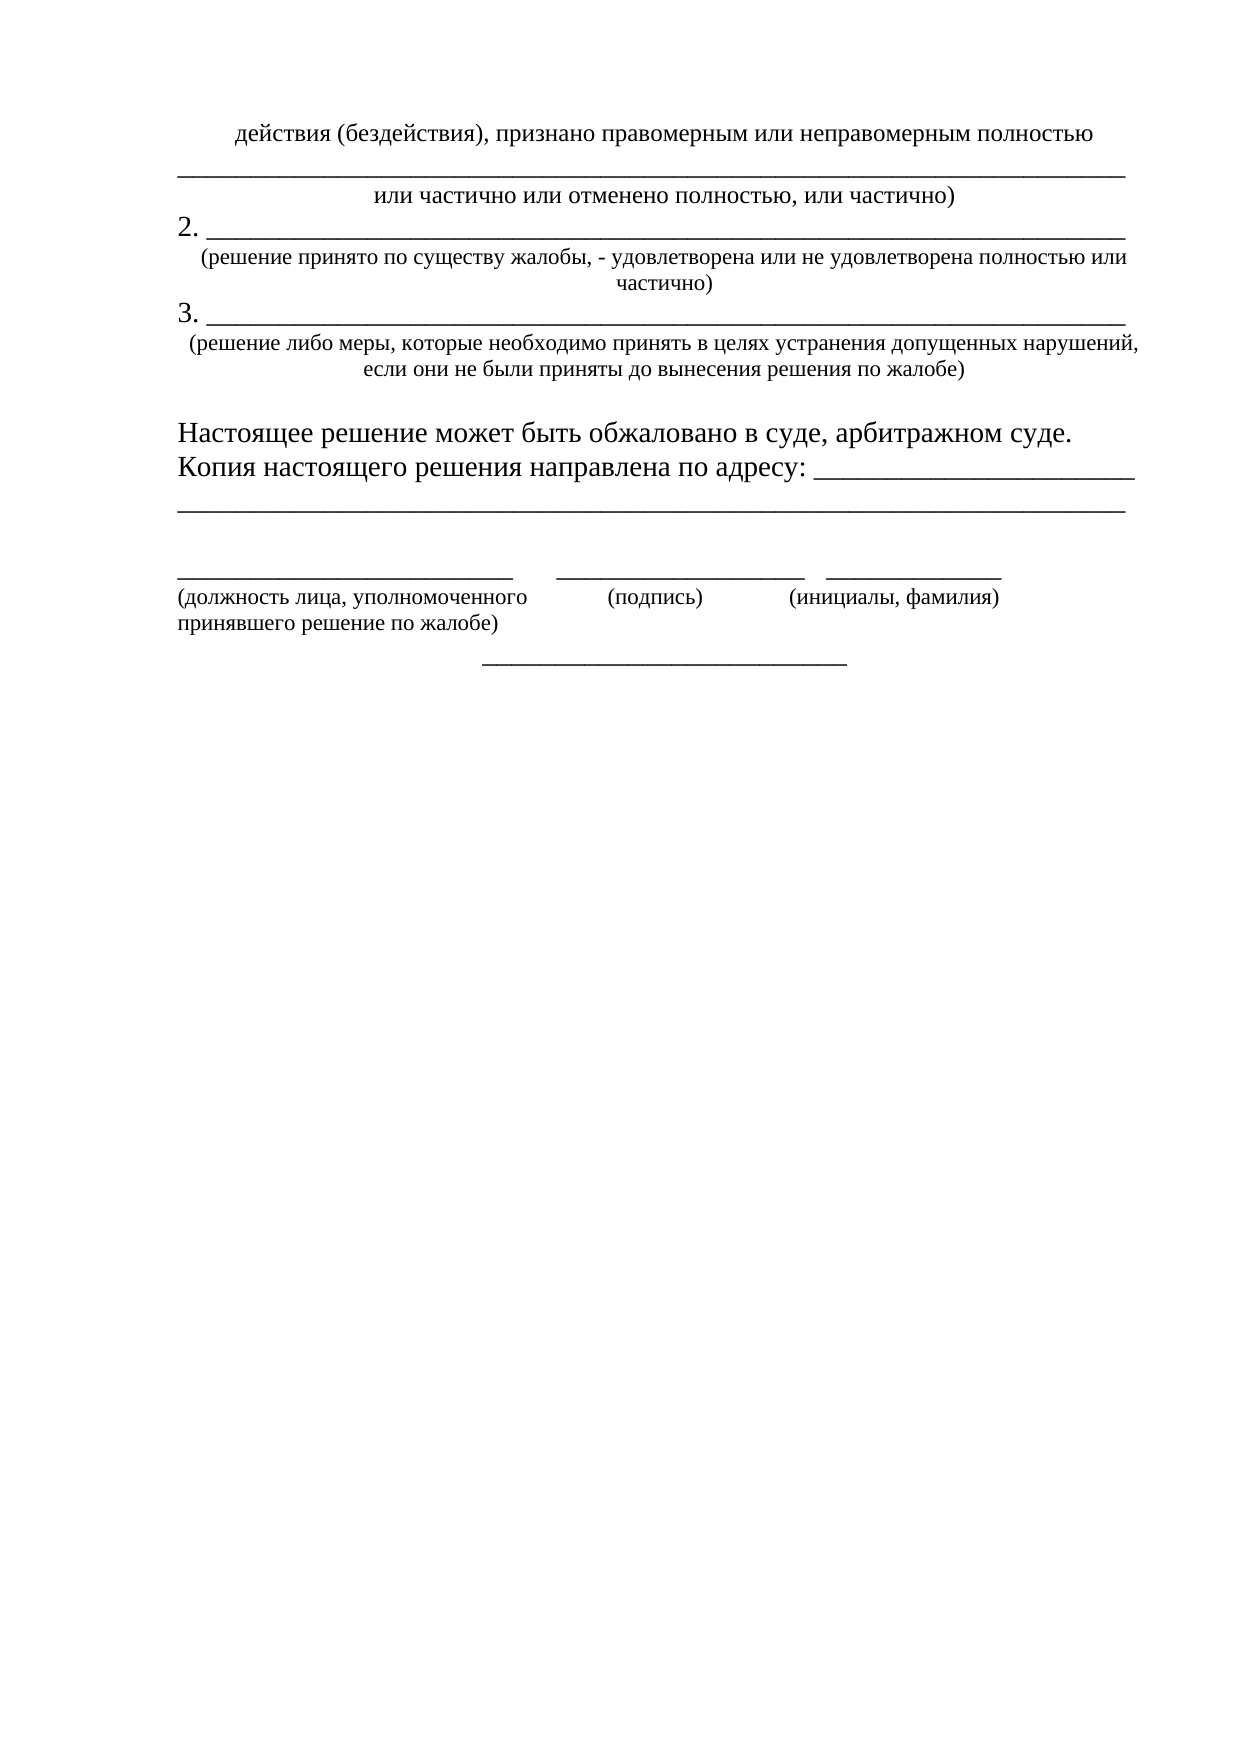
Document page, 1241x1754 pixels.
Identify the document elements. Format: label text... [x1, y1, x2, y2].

text Копия настоящего решения направлена по адресу: ______________________ [177, 449, 1152, 482]
text Настоящее решение может быть обжаловано в суде, арбитражном суде. [177, 415, 1152, 449]
text 3. _______________________________________________________________ [177, 295, 1152, 329]
text _______________________ _________________ ____________ [177, 549, 1152, 583]
text _________________________________________________________________ [177, 482, 1152, 516]
text (должность лица, уполномоченного (подпись) (инициалы, фамилия) [177, 583, 1152, 609]
text _________________________ [177, 636, 1152, 669]
text 2. _______________________________________________________________ [177, 209, 1152, 243]
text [177, 147, 1152, 180]
text принявшего решение по жалобе) [177, 609, 1152, 636]
text (решение принято по существу жалобы, - удовлетворена или не удовлетворена полностью или частично) [177, 243, 1152, 295]
text (решение либо меры, которые необходимо принять в целях устранения допущенных нарушений, если они не были приняты до вынесения решения по жалобе) [177, 329, 1152, 382]
text или частично или отменено полностью, или частично) [177, 180, 1152, 209]
text действия (бездействия), признано правомерным или неправомерным полностью [177, 118, 1152, 147]
